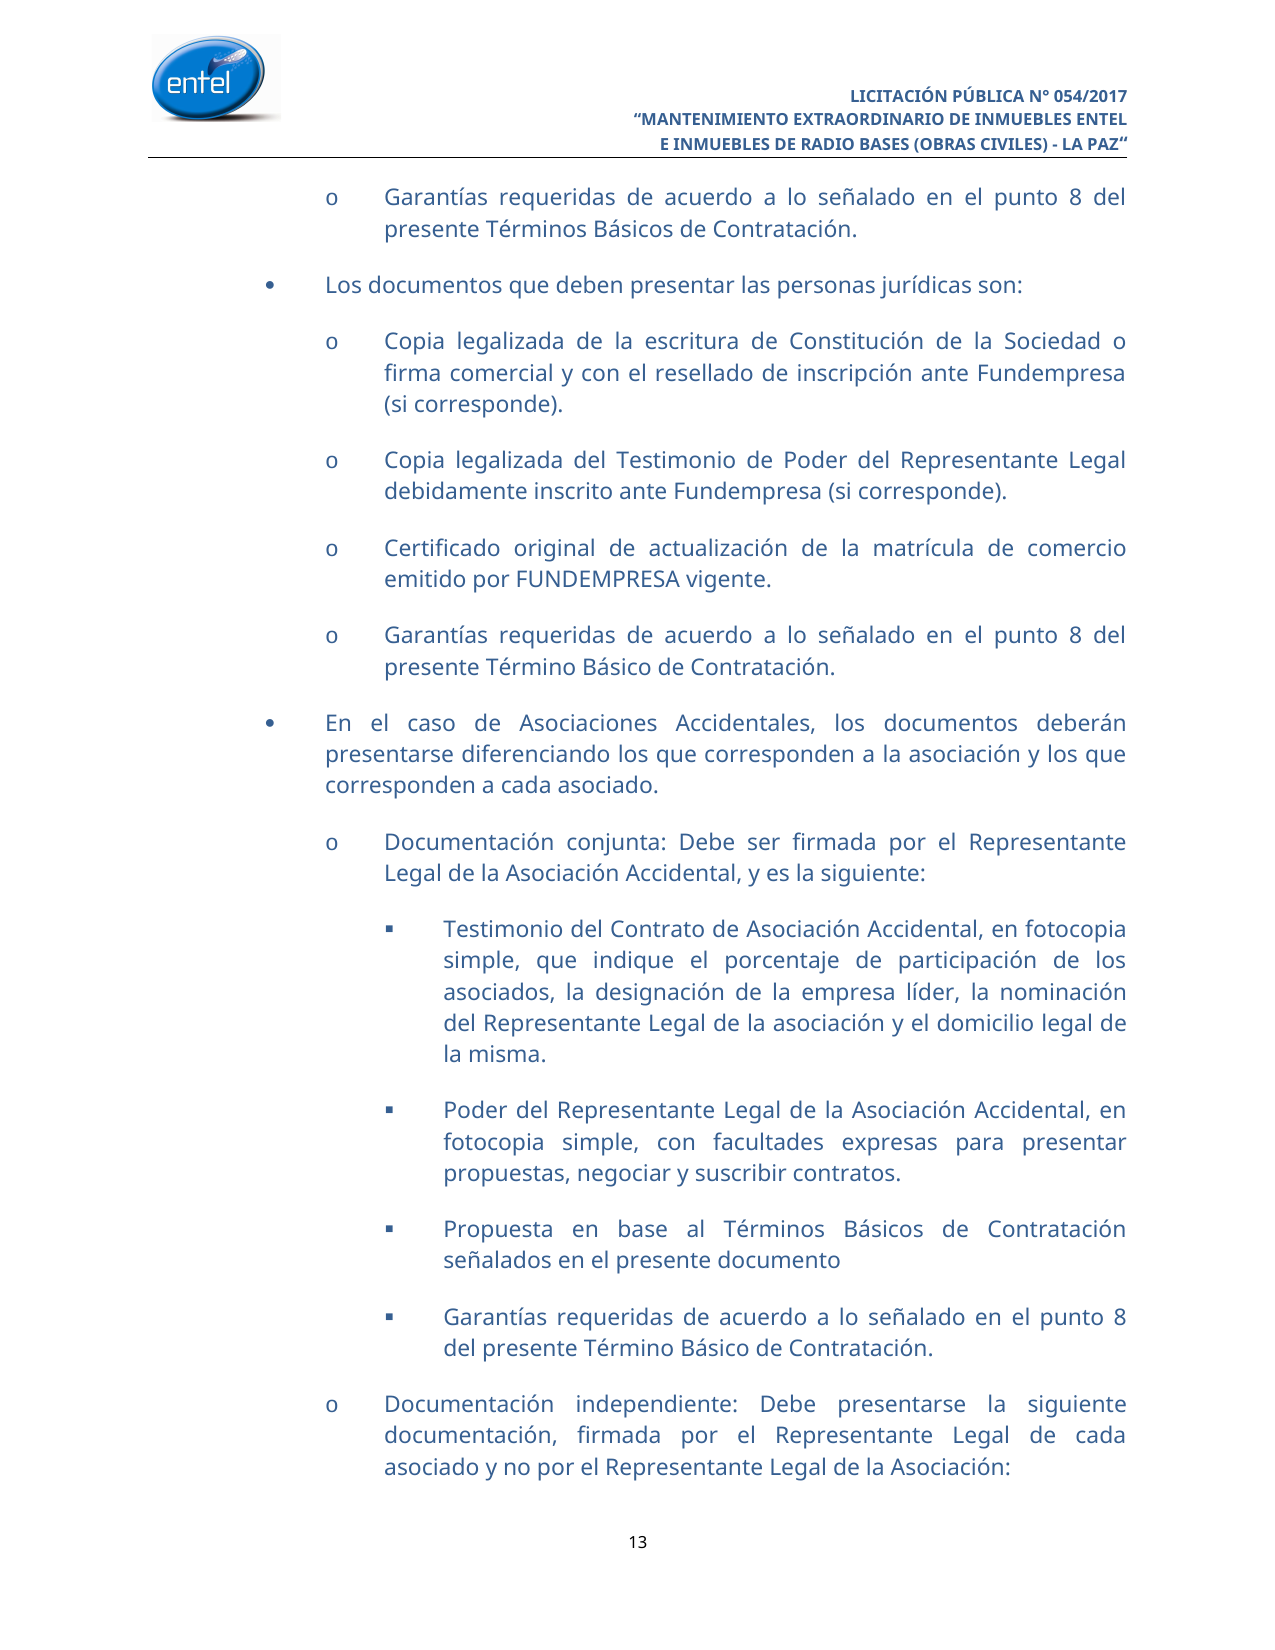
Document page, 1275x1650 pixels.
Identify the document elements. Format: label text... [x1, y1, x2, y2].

list Documentación conjunta: Debe ser firmada por el Representante Legal de la Asociación Accidental, y es la siguiente: [325, 826, 1127, 888]
list Documentación independiente: Debe presentarse la siguiente documentación, firmada por el Representante Legal de cada asociado y no por el Representante Legal de la Asociación: [325, 1388, 1127, 1482]
picture [151, 34, 282, 122]
list Propuesta en base al Términos Básicos de Contratación señalados en el presente documento [384, 1213, 1127, 1276]
list Copia legalizada del Testimonio de Poder del Representante Legal debidamente inscrito ante Fundempresa (si corresponde). [325, 444, 1127, 507]
list En el caso de Asociaciones Accidentales, los documentos deberán presentarse diferenciando los que corresponden a la asociación y los que corresponden a cada asociado. [266, 707, 1127, 801]
list Certificado original de actualización de la matrícula de comercio emitido por FUNDEMPRESA vigente. [325, 532, 1127, 594]
list Garantías requeridas de acuerdo a lo señalado en el punto 8 del presente Términos Básicos de Contratación. [325, 181, 1127, 244]
list Poder del Representante Legal de la Asociación Accidental, en fotocopia simple, con facultades expresas para presentar propuestas, negociar y suscribir contratos. [384, 1094, 1127, 1188]
list Testimonio del Contrato de Asociación Accidental, en fotocopia simple, que indique el porcentaje de participación de los asociados, la designación de la empresa líder, la nominación del Representante Legal de la asociación y el domicilio legal de la misma. [384, 913, 1127, 1069]
list Garantías requeridas de acuerdo a lo señalado en el punto 8 del presente Término Básico de Contratación. [325, 619, 1127, 682]
list Los documentos que deben presentar las personas jurídicas son: [266, 269, 1127, 300]
list Garantías requeridas de acuerdo a lo señalado en el punto 8 del presente Término Básico de Contratación. [384, 1301, 1127, 1363]
list Copia legalizada de la escritura de Constitución de la Sociedad o firma comercial y con el resellado de inscripción ante Fundempresa (si corresponde). [325, 325, 1127, 419]
